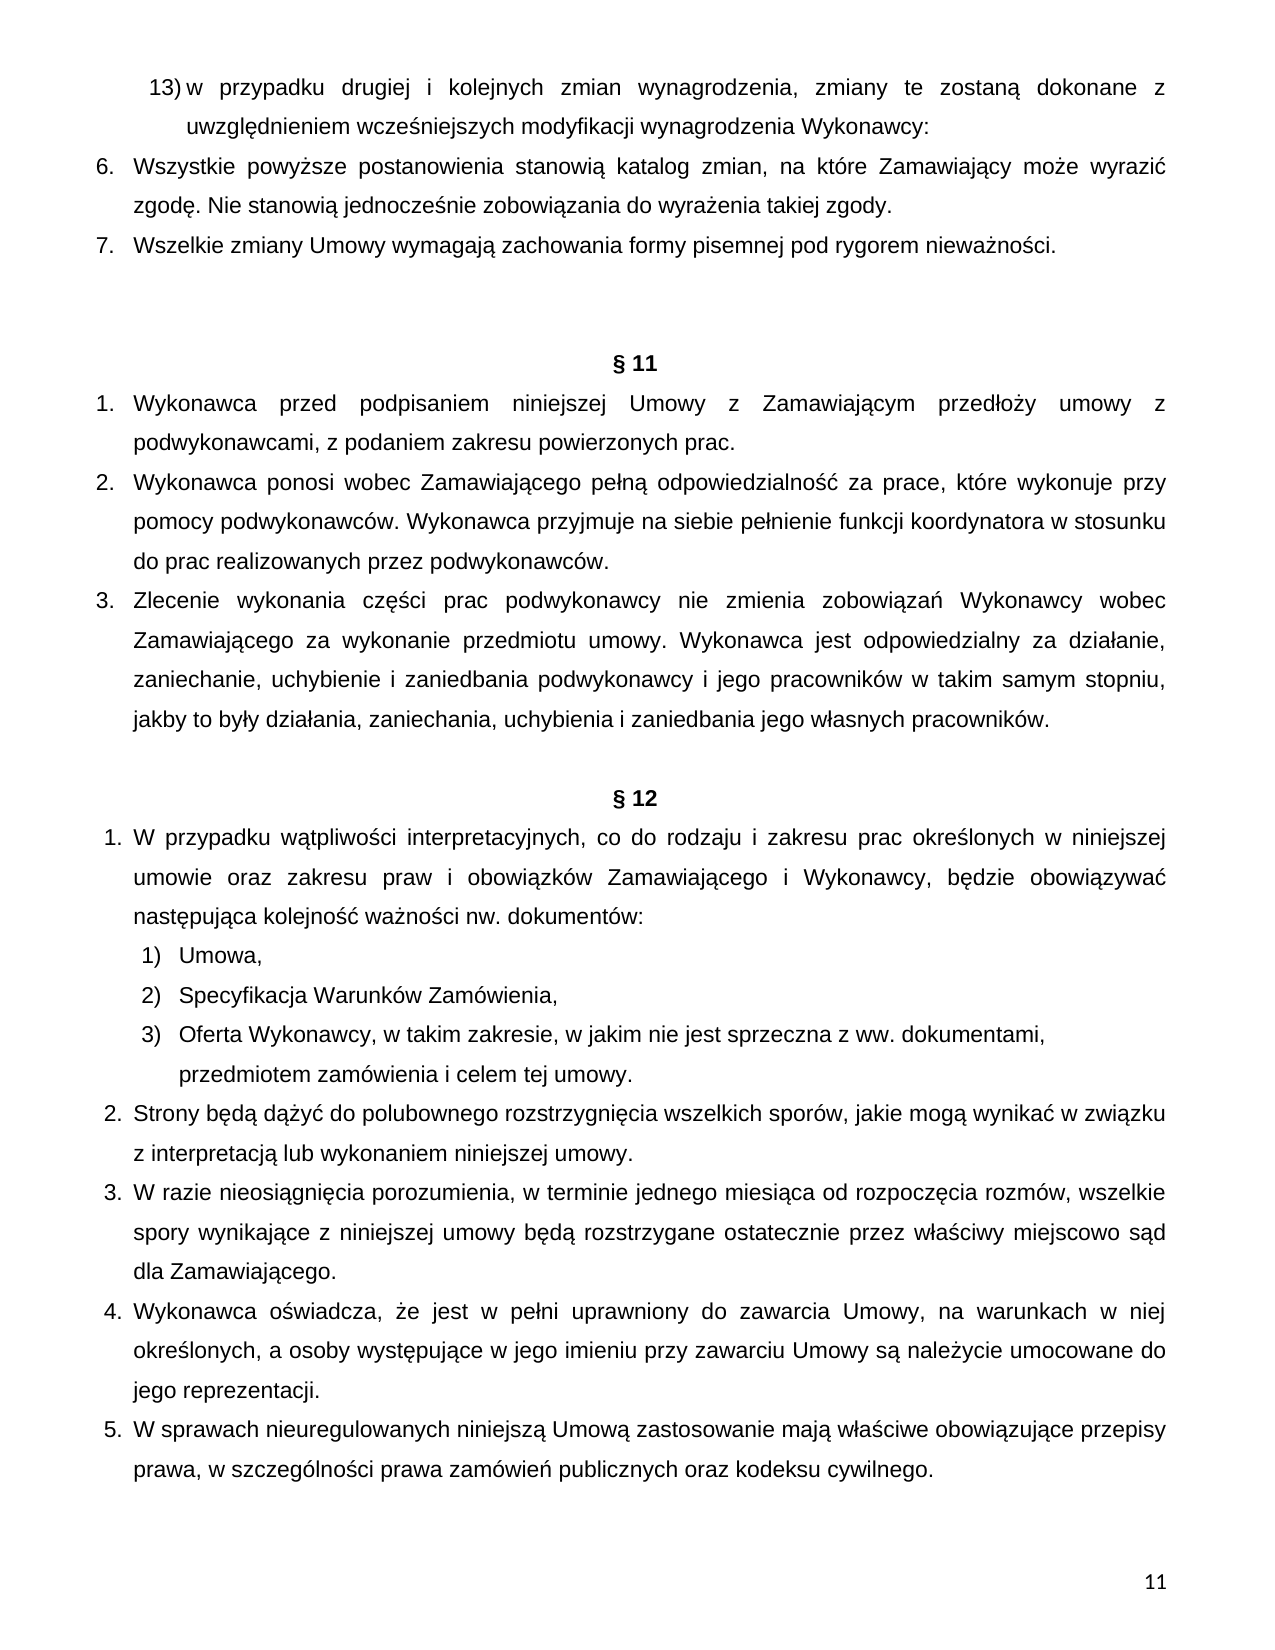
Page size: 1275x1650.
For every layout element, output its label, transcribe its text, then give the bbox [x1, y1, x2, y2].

list Wszelkie zmiany Umowy wymagają zachowania formy pisemnej pod rygorem nieważności. [96, 232, 1167, 258]
list Wykonawca oświadcza, że jest w pełni uprawniony do zawarcia Umowy, na warunkach w niej określonych, a osoby występujące w jego imieniu przy zawarciu Umowy są należycie umocowane do jego reprezentacji. [103, 1298, 1167, 1403]
list W sprawach nieuregulowanych niniejszą Umową zastosowanie mają właściwe obowiązujące przepisy prawa, w szczególności prawa zamówień publicznych oraz kodeksu cywilnego. [103, 1416, 1167, 1482]
list Wykonawca przed podpisaniem niniejszej Umowy z Zamawiającym przedłoży umowy z podwykonawcami, z podaniem zakresu powierzonych prac. [96, 390, 1167, 456]
list Specyfikacja Warunków Zamówienia, [141, 982, 1167, 1008]
list W przypadku wątpliwości interpretacyjnych, co do rodzaju i zakresu prac określonych w niniejszej umowie oraz zakresu praw i obowiązków Zamawiającego i Wykonawcy, będzie obowiązywać następująca kolejność ważności nw. dokumentów: [103, 824, 1167, 929]
text § 11 [103, 350, 1167, 377]
list Oferta Wykonawcy, w takim zakresie, w jakim nie jest sprzeczna z ww. dokumentami, przedmiotem zamówienia i celem tej umowy. [141, 1021, 1167, 1087]
list Strony będą dążyć do polubownego rozstrzygnięcia wszelkich sporów, jakie mogą wynikać w związku z interpretacją lub wykonaniem niniejszej umowy. [103, 1100, 1167, 1166]
list W razie nieosiągnięcia porozumienia, w terminie jednego miesiąca od rozpoczęcia rozmów, wszelkie spory wynikające z niniejszej umowy będą rozstrzygane ostatecznie przez właściwy miejscowo sąd dla Zamawiającego. [103, 1179, 1167, 1284]
list w przypadku drugiej i kolejnych zmian wynagrodzenia, zmiany te zostaną dokonane z uwzględnieniem wcześniejszych modyfikacji wynagrodzenia Wykonawcy: [148, 74, 1167, 140]
list Zlecenie wykonania części prac podwykonawcy nie zmienia zobowiązań Wykonawcy wobec Zamawiającego za wykonanie przedmiotu umowy. Wykonawca jest odpowiedzialny za działanie, zaniechanie, uchybienie i zaniedbania podwykonawcy i jego pracowników w takim samym stopniu, jakby to były działania, zaniechania, uchybienia i zaniedbania jego własnych pracowników. [96, 587, 1167, 732]
list Wszystkie powyższe postanowienia stanowią katalog zmian, na które Zamawiający może wyrazić zgodę. Nie stanowią jednocześnie zobowiązania do wyrażenia takiej zgody. [96, 153, 1167, 219]
list Umowa, [141, 942, 1167, 969]
list Wykonawca ponosi wobec Zamawiającego pełną odpowiedzialność za prace, które wykonuje przy pomocy podwykonawców. Wykonawca przyjmuje na siebie pełnienie funkcji koordynatora w stosunku do prac realizowanych przez podwykonawców. [96, 469, 1167, 574]
text § 12 [103, 784, 1167, 811]
